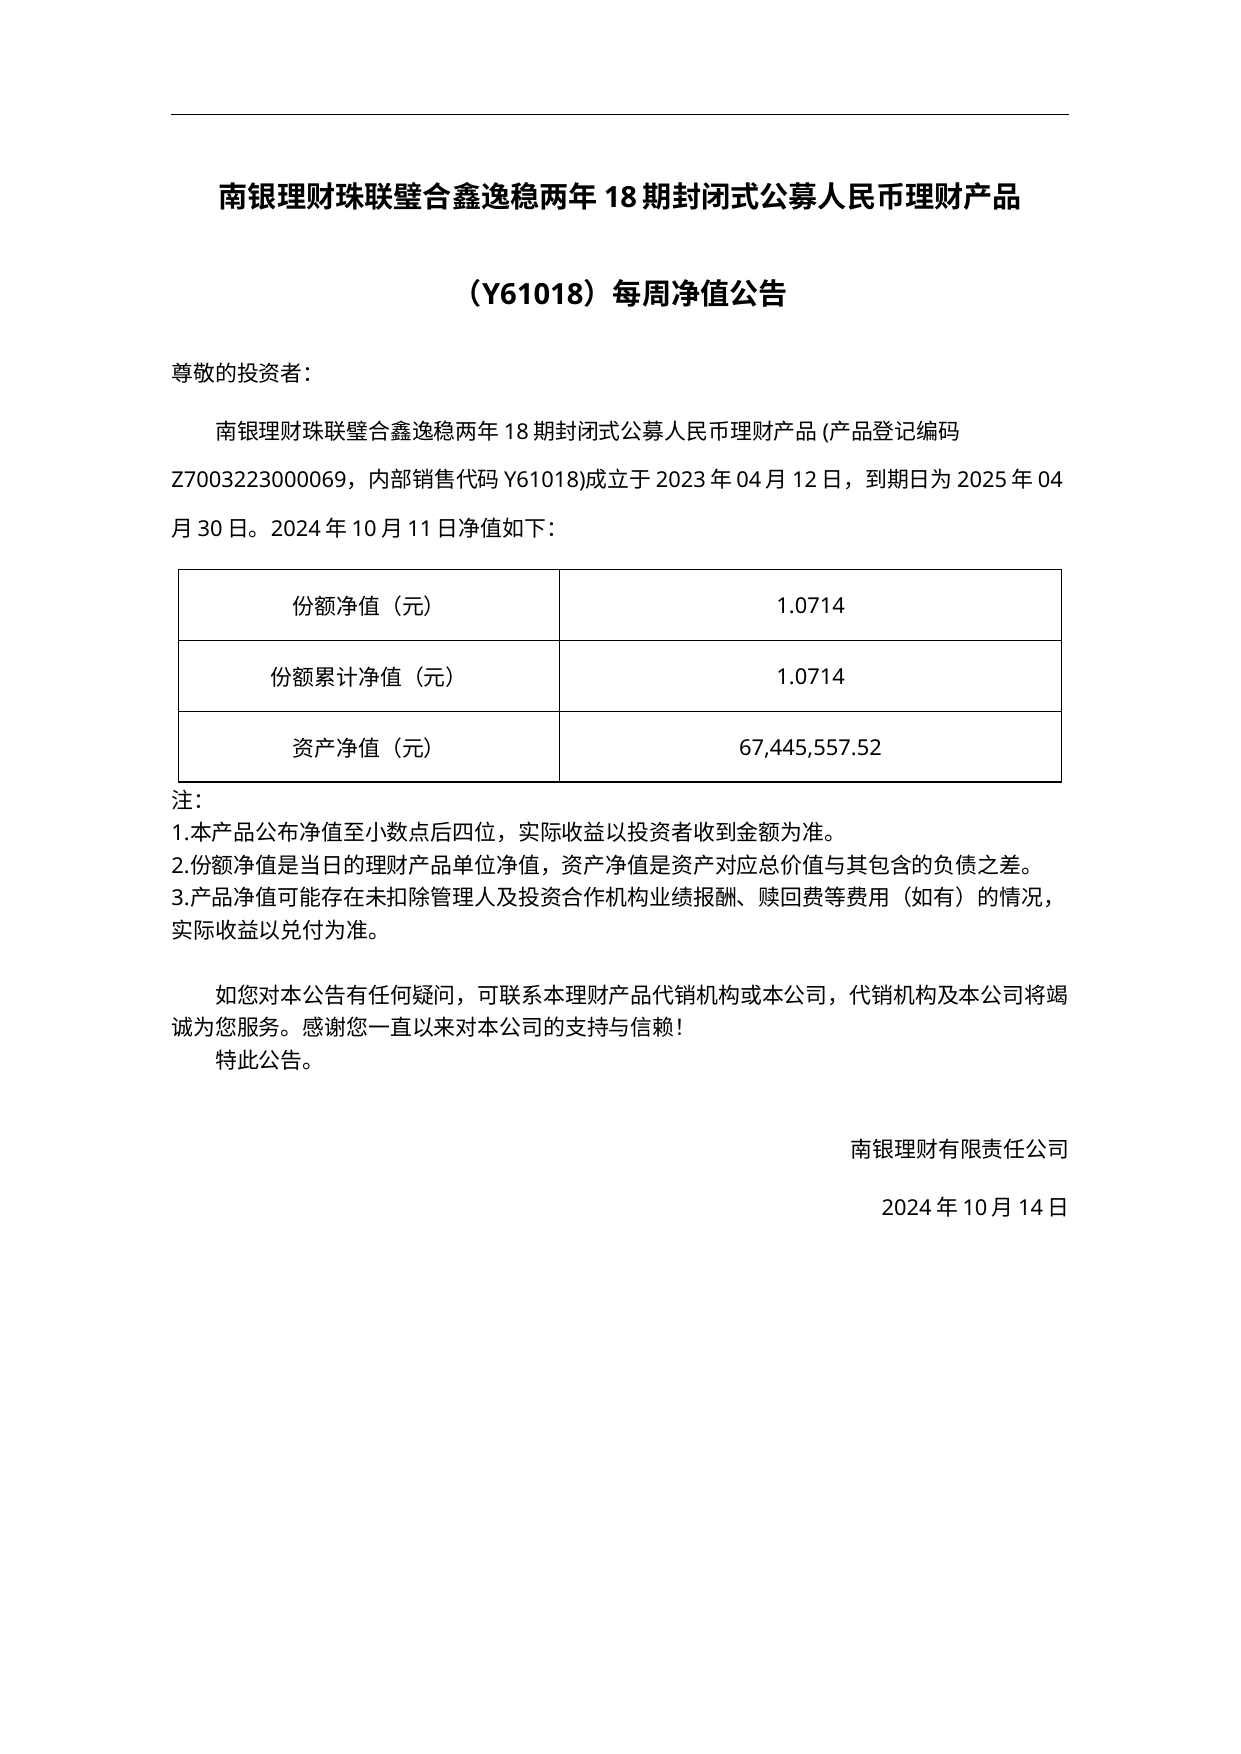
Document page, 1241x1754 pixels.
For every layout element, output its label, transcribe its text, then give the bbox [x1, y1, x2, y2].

text 注： [171, 782, 1069, 815]
text 特此公告。 [171, 1042, 1069, 1075]
table_cell 资产净值（元） [179, 712, 559, 781]
table_header 1.0714 [560, 570, 1061, 640]
table_cell 67,445,557.52 [560, 712, 1061, 781]
text 3.产品净值可能存在未扣除管理人及投资合作机构业绩报酬、赎回费等费用（如有）的情况，实际收益以兑付为准。 [171, 880, 1069, 945]
text 1.本产品公布净值至小数点后四位，实际收益以投资者收到金额为准。 [171, 815, 1069, 847]
text 2.份额净值是当日的理财产品单位净值，资产净值是资产对应总价值与其包含的负债之差。 [171, 847, 1069, 880]
text 南银理财有限责任公司 [171, 1132, 1069, 1164]
text 尊敬的投资者： [171, 355, 1069, 388]
text 南银理财珠联璧合鑫逸稳两年18期封闭式公募人民币理财产品 (产品登记编码Z7003223000069，内部销售代码Y61018)成立于2023年04月12日，到期日为2025年04月30日。2024年10月11日净值如下： [171, 413, 1069, 543]
text 南银理财珠联璧合鑫逸稳两年18期封闭式公募人民币理财产品（Y61018）每周净值公告 [171, 162, 1069, 324]
table_header 份额净值（元） [179, 570, 559, 640]
text 如您对本公告有任何疑问，可联系本理财产品代销机构或本公司，代销机构及本公司将竭诚为您服务。感谢您一直以来对本公司的支持与信赖！ [171, 977, 1069, 1042]
table_cell 1.0714 [560, 641, 1061, 711]
table_cell 份额累计净值（元） [179, 641, 559, 711]
text 2024年10月14日 [171, 1190, 1069, 1222]
